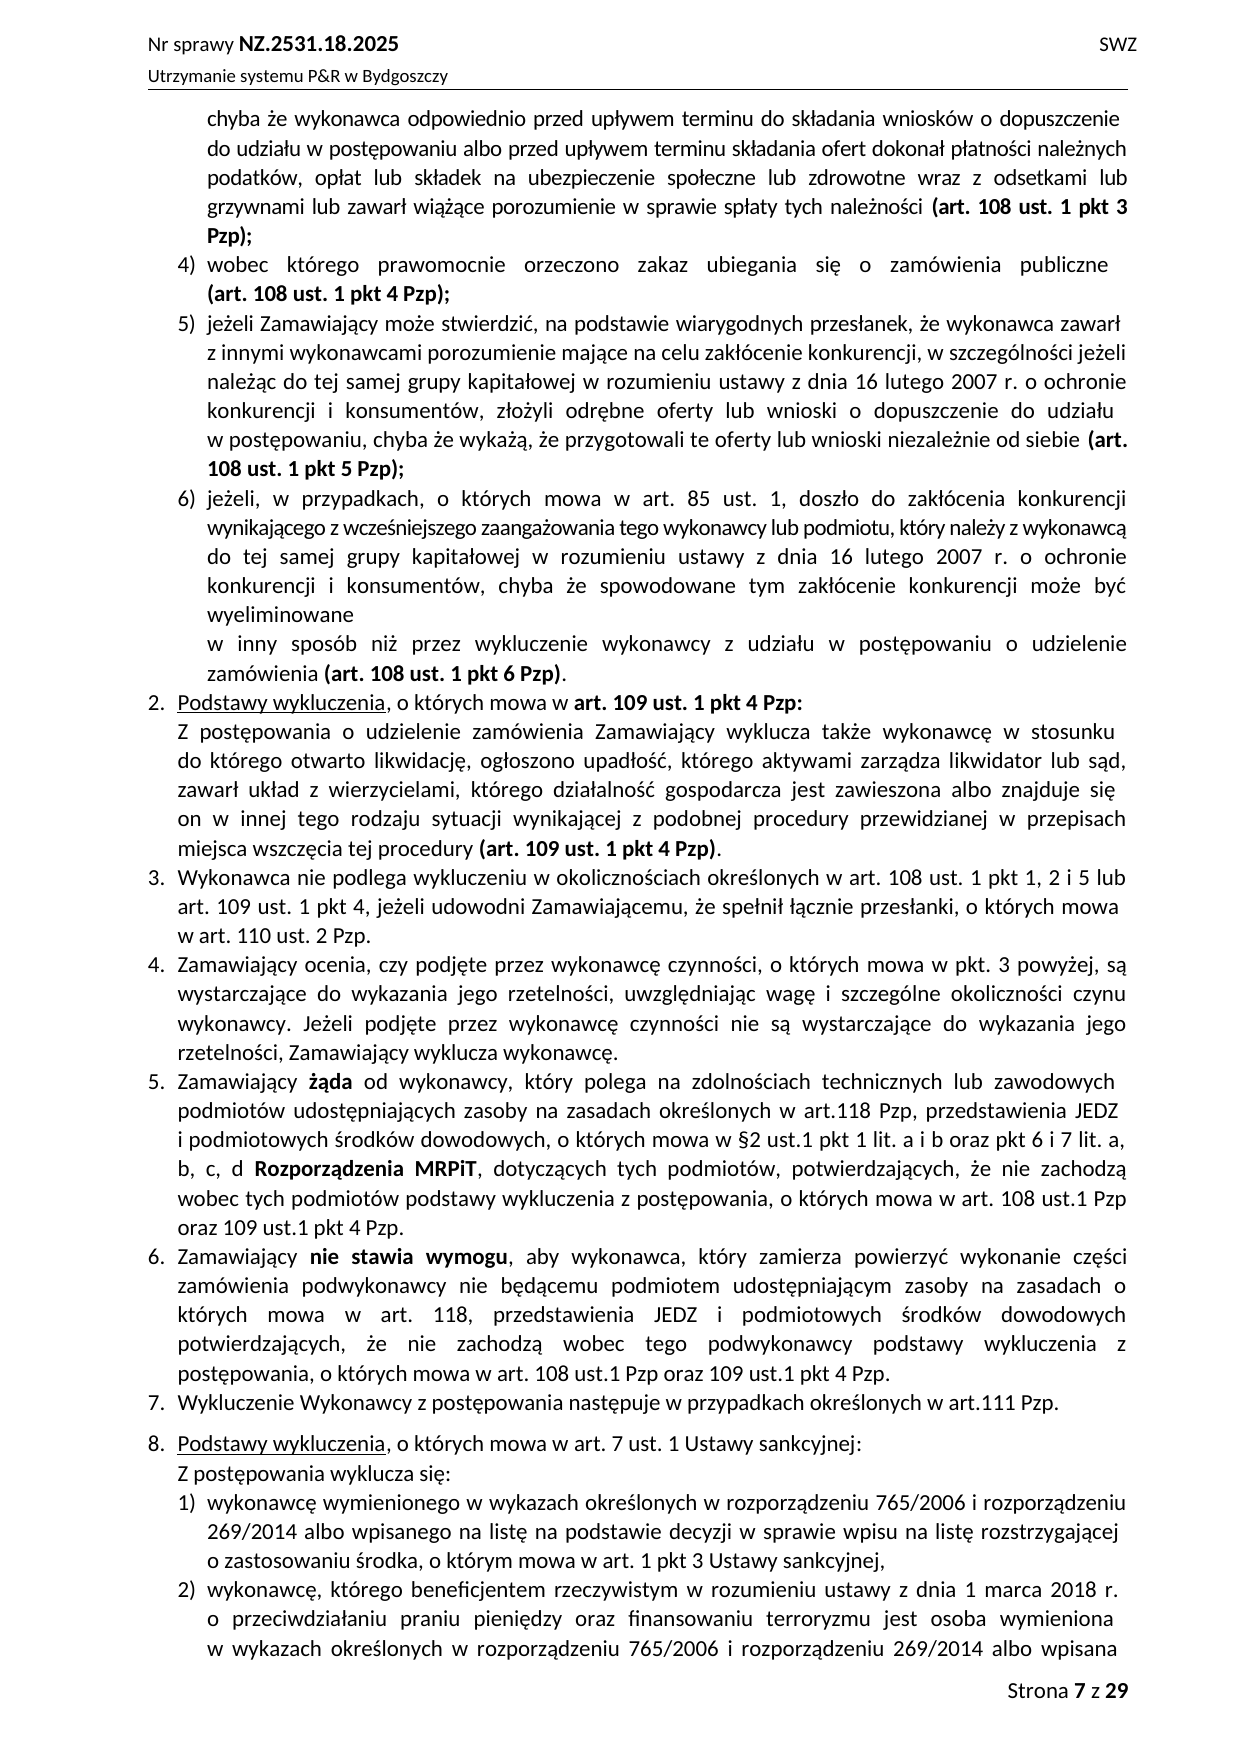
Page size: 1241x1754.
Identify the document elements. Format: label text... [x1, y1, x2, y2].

list jeżeli, w przypadkach, o których mowa w art. 85 ust. 1, doszło do zakłócenia konkurencji wynikającego z wcześniejszego zaangażowania tego wykonawcy lub podmiotu, który należy z wykonawcą do tej samej grupy kapitałowej w rozumieniu ustawy z dnia 16 lutego 2007 r. o ochronie konkurencji i konsumentów, chyba że spowodowane tym zakłócenie konkurencji może być wyeliminowane w inny sposób niż przez wykluczenie wykonawcy z udziału w postępowaniu o udzielenie zamówienia (art. 108 ust. 1 pkt 6 Pzp). [177, 483, 1128, 687]
list Zamawiający ocenia, czy podjęte przez wykonawcę czynności, o których mowa w pkt. 3 powyżej, są wystarczające do wykazania jego rzetelności, uwzględniając wagę i szczególne okoliczności czynu wykonawcy. Jeżeli podjęte przez wykonawcę czynności nie są wystarczające do wykazania jego rzetelności, Zamawiający wyklucza wykonawcę. [148, 949, 1128, 1066]
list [177, 1574, 1128, 1662]
list Zamawiający nie stawia wymogu, aby wykonawca, który zamierza powierzyć wykonanie części zamówienia podwykonawcy nie będącemu podmiotem udostępniającym zasoby na zasadach o których mowa w art. 118, przedstawienia JEDZ i podmiotowych środków dowodowych potwierdzających, że nie zachodzą wobec tego podwykonawcy podstawy wykluczenia z postępowania, o których mowa w art. 108 ust.1 Pzp oraz 109 ust.1 pkt 4 Pzp. [148, 1241, 1128, 1387]
text Z postępowania wyklucza się: [177, 1458, 1128, 1487]
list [177, 103, 1128, 249]
list Podstawy wykluczenia, o których mowa w art. 109 ust. 1 pkt 4 Pzp: [148, 687, 1128, 716]
list jeżeli Zamawiający może stwierdzić, na podstawie wiarygodnych przesłanek, że wykonawca zawarł z innymi wykonawcami porozumienie mające na celu zakłócenie konkurencji, w szczególności jeżeli należąc do tej samej grupy kapitałowej w rozumieniu ustawy z dnia 16 lutego 2007 r. o ochronie konkurencji i konsumentów, złożyli odrębne oferty lub wnioski o dopuszczenie do udziału w postępowaniu, chyba że wykażą, że przygotowali te oferty lub wnioski niezależnie od siebie (art. 108 ust. 1 pkt 5 Pzp); [177, 308, 1128, 483]
text Z postępowania o udzielenie zamówienia Zamawiający wyklucza także wykonawcę w stosunku do którego otwarto likwidację, ogłoszono upadłość, którego aktywami zarządza likwidator lub sąd, zawarł układ z wierzycielami, którego działalność gospodarcza jest zawieszona albo znajduje się on w innej tego rodzaju sytuacji wynikającej z podobnej procedury przewidzianej w przepisach miejsca wszczęcia tej procedury (art. 109 ust. 1 pkt 4 Pzp). [177, 716, 1128, 862]
list Wykluczenie Wykonawcy z postępowania następuje w przypadkach określonych w art.111 Pzp. [148, 1387, 1128, 1416]
list Zamawiający żąda od wykonawcy, który polega na zdolnościach technicznych lub zawodowych podmiotów udostępniających zasoby na zasadach określonych w art.118 Pzp, przedstawienia JEDZ i podmiotowych środków dowodowych, o których mowa w §2 ust.1 pkt 1 lit. a i b oraz pkt 6 i 7 lit. a, b, c, d Rozporządzenia MRPiT, dotyczących tych podmiotów, potwierdzających, że nie zachodzą wobec tych podmiotów podstawy wykluczenia z postępowania, o których mowa w art. 108 ust.1 Pzp oraz 109 ust.1 pkt 4 Pzp. [148, 1066, 1128, 1241]
list Wykonawca nie podlega wykluczeniu w okolicznościach określonych w art. 108 ust. 1 pkt 1, 2 i 5 lub art. 109 ust. 1 pkt 4, jeżeli udowodni Zamawiającemu, że spełnił łącznie przesłanki, o których mowa w art. 110 ust. 2 Pzp. [148, 862, 1128, 949]
list wykonawcę wymienionego w wykazach określonych w rozporządzeniu 765/2006 i rozporządzeniu 269/2014 albo wpisanego na listę na podstawie decyzji w sprawie wpisu na listę rozstrzygającej o zastosowaniu środka, o którym mowa w art. 1 pkt 3 Ustawy sankcyjnej, [177, 1487, 1128, 1574]
list Podstawy wykluczenia, o których mowa w art. 7 ust. 1 Ustawy sankcyjnej: [148, 1428, 1128, 1458]
list wobec którego prawomocnie orzeczono zakaz ubiegania się o zamówienia publiczne (art. 108 ust. 1 pkt 4 Pzp); [177, 249, 1128, 308]
